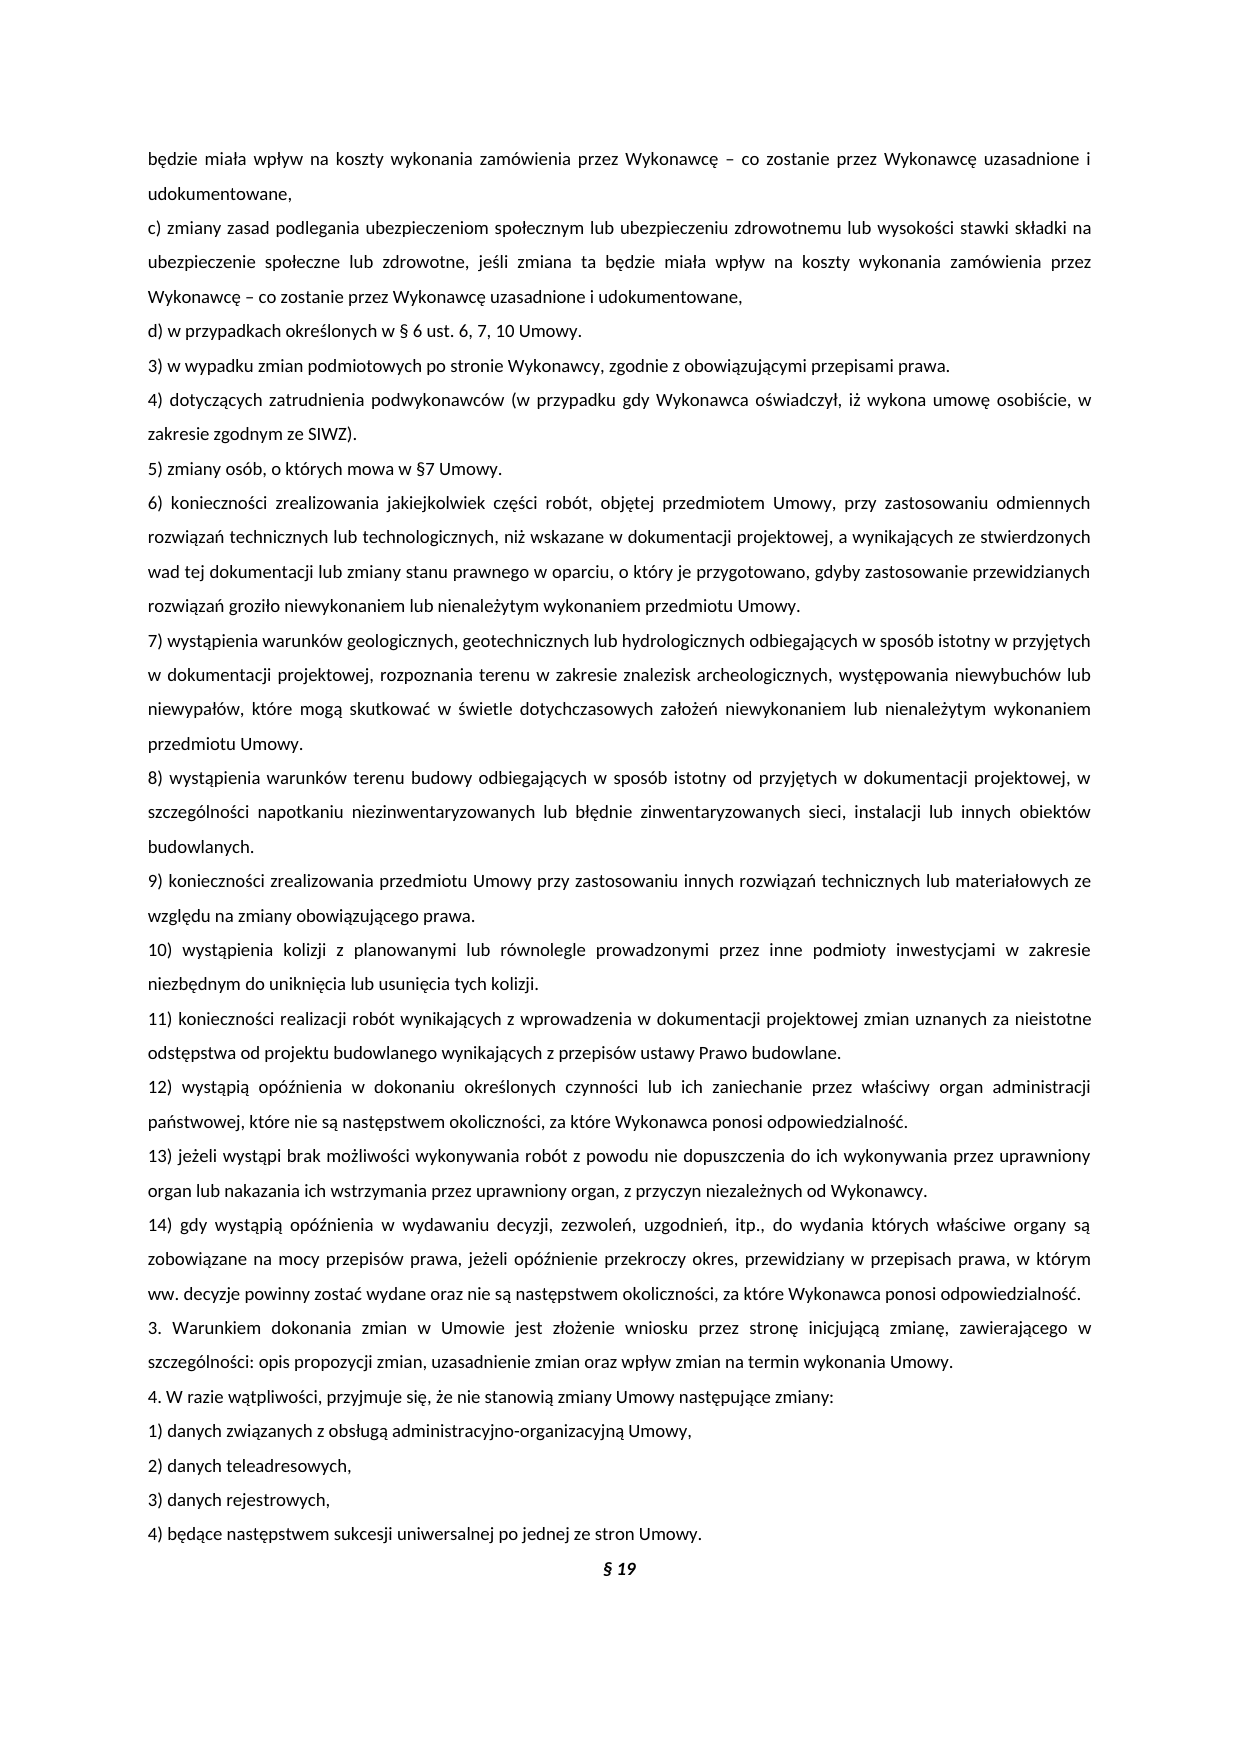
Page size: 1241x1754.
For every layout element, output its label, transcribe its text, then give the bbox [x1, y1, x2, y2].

text 1) danych związanych z obsługą administracyjno-organizacyjną Umowy, [148, 1419, 1093, 1442]
text 3) w wypadku zmian podmiotowych po stronie Wykonawcy, zgodnie z obowiązującymi przepisami prawa. [148, 354, 1093, 377]
text 8) wystąpienia warunków terenu budowy odbiegających w sposób istotny od przyjętych w dokumentacji projektowej, w szczególności napotkaniu niezinwentaryzowanych lub błędnie zinwentaryzowanych sieci, instalacji lub innych obiektów budowlanych. [148, 766, 1093, 858]
text 14) gdy wystąpią opóźnienia w wydawaniu decyzji, zezwoleń, uzgodnień, itp., do wydania których właściwe organy są zobowiązane na mocy przepisów prawa, jeżeli opóźnienie przekroczy okres, przewidziany w przepisach prawa, w którym ww. decyzje powinny zostać wydane oraz nie są następstwem okoliczności, za które Wykonawca ponosi odpowiedzialność. [148, 1213, 1093, 1305]
text § 19 [148, 1557, 1093, 1580]
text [148, 148, 1093, 205]
text 6) konieczności zrealizowania jakiejkolwiek części robót, objętej przedmiotem Umowy, przy zastosowaniu odmiennych rozwiązań technicznych lub technologicznych, niż wskazane w dokumentacji projektowej, a wynikających ze stwierdzonych wad tej dokumentacji lub zmiany stanu prawnego w oparciu, o który je przygotowano, gdyby zastosowanie przewidzianych rozwiązań groziło niewykonaniem lub nienależytym wykonaniem przedmiotu Umowy. [148, 491, 1093, 617]
text 5) zmiany osób, o których mowa w §7 Umowy. [148, 457, 1093, 480]
text 2) danych teleadresowych, [148, 1454, 1093, 1477]
text d) w przypadkach określonych w § 6 ust. 6, 7, 10 Umowy. [148, 319, 1093, 342]
text 13) jeżeli wystąpi brak możliwości wykonywania robót z powodu nie dopuszczenia do ich wykonywania przez uprawniony organ lub nakazania ich wstrzymania przez uprawniony organ, z przyczyn niezależnych od Wykonawcy. [148, 1144, 1093, 1202]
text c) zmiany zasad podlegania ubezpieczeniom społecznym lub ubezpieczeniu zdrowotnemu lub wysokości stawki składki na ubezpieczenie społeczne lub zdrowotne, jeśli zmiana ta będzie miała wpływ na koszty wykonania zamówienia przez Wykonawcę – co zostanie przez Wykonawcę uzasadnione i udokumentowane, [148, 216, 1093, 308]
text 7) wystąpienia warunków geologicznych, geotechnicznych lub hydrologicznych odbiegających w sposób istotny w przyjętych w dokumentacji projektowej, rozpoznania terenu w zakresie znalezisk archeologicznych, występowania niewybuchów lub niewypałów, które mogą skutkować w świetle dotychczasowych założeń niewykonaniem lub nienależytym wykonaniem przedmiotu Umowy. [148, 629, 1093, 755]
text 12) wystąpią opóźnienia w dokonaniu określonych czynności lub ich zaniechanie przez właściwy organ administracji państwowej, które nie są następstwem okoliczności, za które Wykonawca ponosi odpowiedzialność. [148, 1076, 1093, 1133]
text 4. W razie wątpliwości, przyjmuje się, że nie stanowią zmiany Umowy następujące zmiany: [148, 1385, 1093, 1408]
text 3. Warunkiem dokonania zmian w Umowie jest złożenie wniosku przez stronę inicjującą zmianę, zawierającego w szczególności: opis propozycji zmian, uzasadnienie zmian oraz wpływ zmian na termin wykonania Umowy. [148, 1316, 1093, 1374]
text 9) konieczności zrealizowania przedmiotu Umowy przy zastosowaniu innych rozwiązań technicznych lub materiałowych ze względu na zmiany obowiązującego prawa. [148, 869, 1093, 927]
text 4) dotyczących zatrudnienia podwykonawców (w przypadku gdy Wykonawca oświadczył, iż wykona umowę osobiście, w zakresie zgodnym ze SIWZ). [148, 388, 1093, 446]
text 4) będące następstwem sukcesji uniwersalnej po jednej ze stron Umowy. [148, 1523, 1093, 1546]
text 10) wystąpienia kolizji z planowanymi lub równolegle prowadzonymi przez inne podmioty inwestycjami w zakresie niezbędnym do uniknięcia lub usunięcia tych kolizji. [148, 938, 1093, 996]
text 3) danych rejestrowych, [148, 1488, 1093, 1511]
text 11) konieczności realizacji robót wynikających z wprowadzenia w dokumentacji projektowej zmian uznanych za nieistotne odstępstwa od projektu budowlanego wynikających z przepisów ustawy Prawo budowlane. [148, 1007, 1093, 1064]
